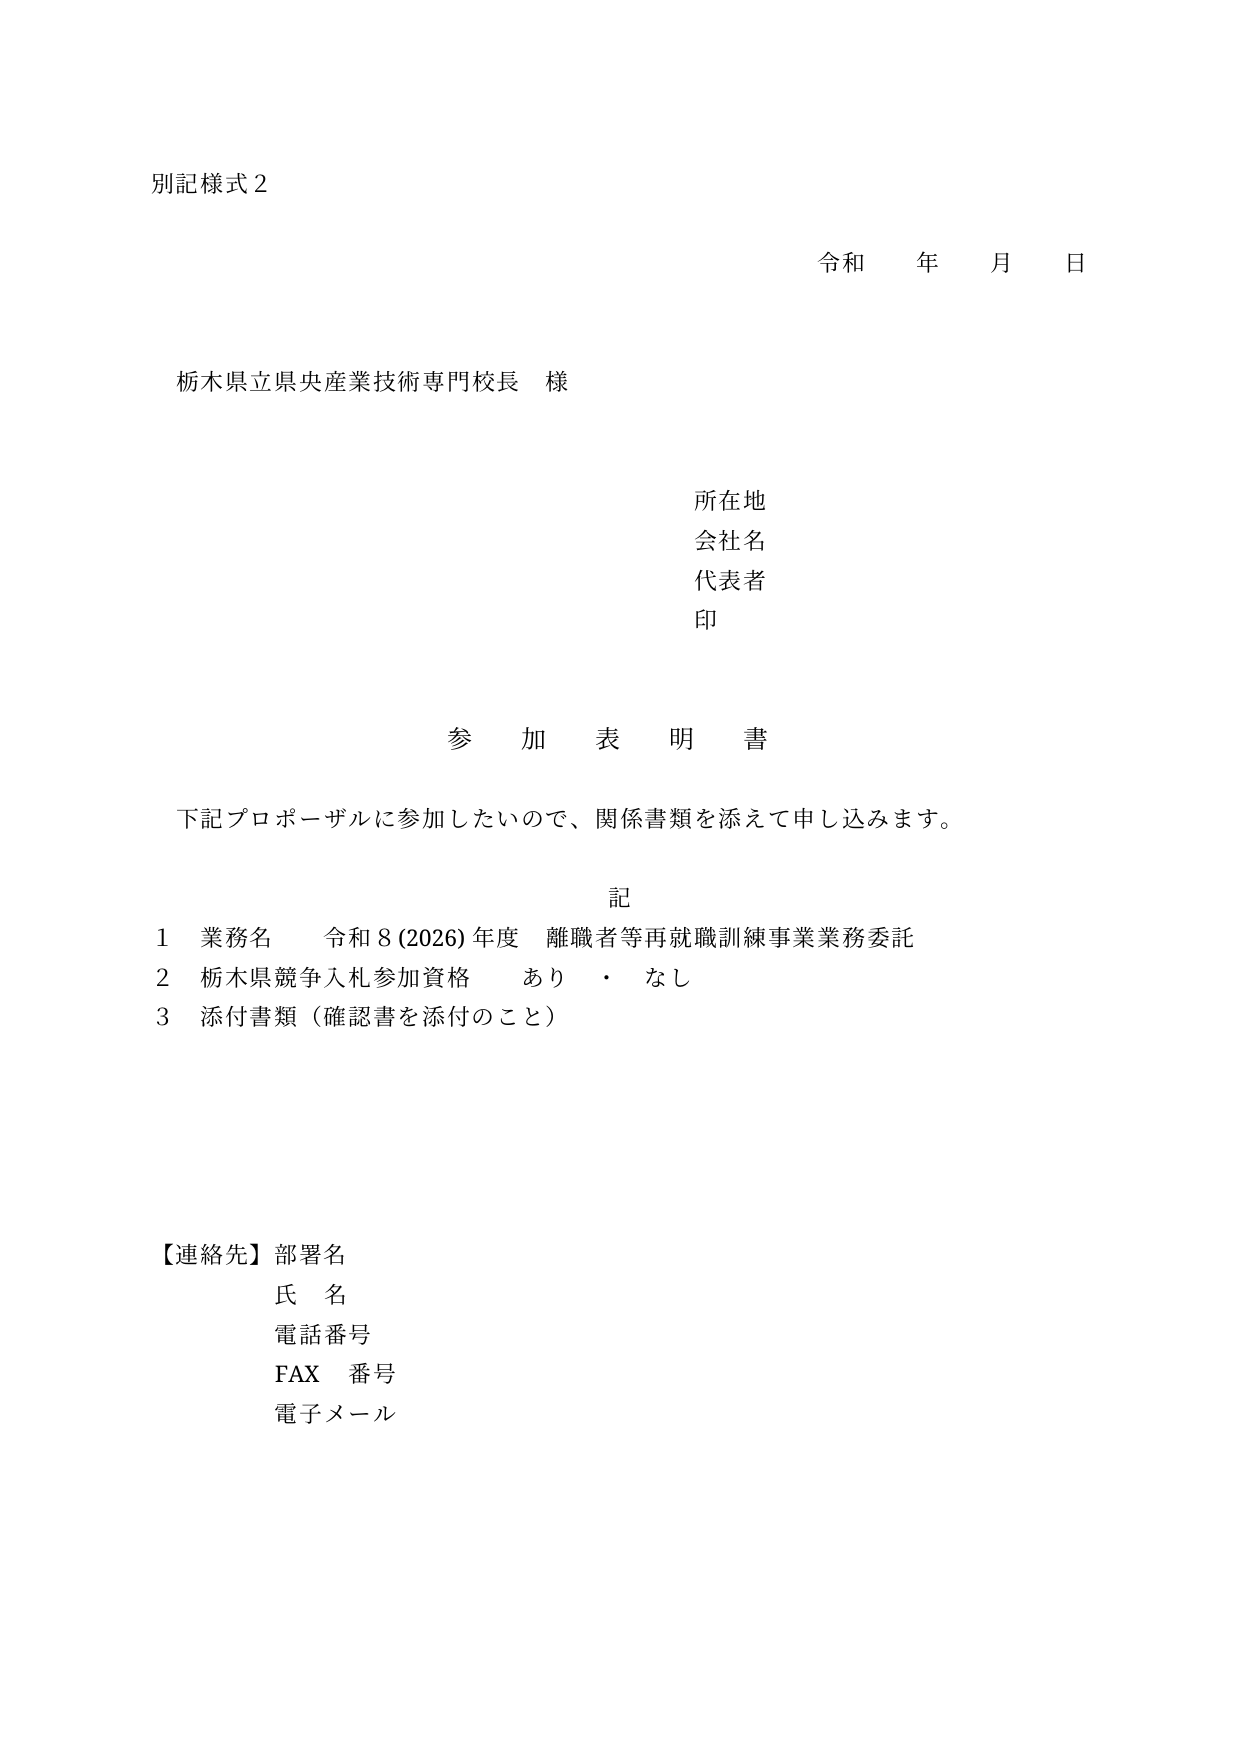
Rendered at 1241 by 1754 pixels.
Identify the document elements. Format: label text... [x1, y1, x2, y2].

text 所在地 [684, 480, 1089, 520]
text ２ 栃木県競争入札参加資格 あり ・ なし [151, 956, 1089, 996]
text 令和 年 月 日 [151, 242, 1089, 282]
text 電子メール [151, 1393, 1089, 1433]
text 代表者 印 [684, 559, 1089, 639]
text 栃木県立県央産業技術専門校長 様 [151, 361, 1089, 401]
text 会社名 [684, 520, 1089, 559]
text ３ 添付書類（確認書を添付のこと） [151, 996, 1089, 1036]
text 下記プロポーザルに参加したいので、関係書類を添えて申し込みます。 [151, 798, 1089, 837]
text FAX 番号 [151, 1353, 1089, 1393]
text 参 加 表 明 書 [151, 718, 1089, 758]
text 別記様式２ [151, 163, 1089, 202]
text １ 業務名 令和８(2026)年度 離職者等再就職訓練事業業務委託 [151, 917, 1089, 956]
text 氏 名 [151, 1274, 1089, 1313]
text 電話番号 [151, 1313, 1089, 1353]
text 記 [151, 877, 1089, 917]
text 【連絡先】部署名 [151, 1234, 1089, 1274]
